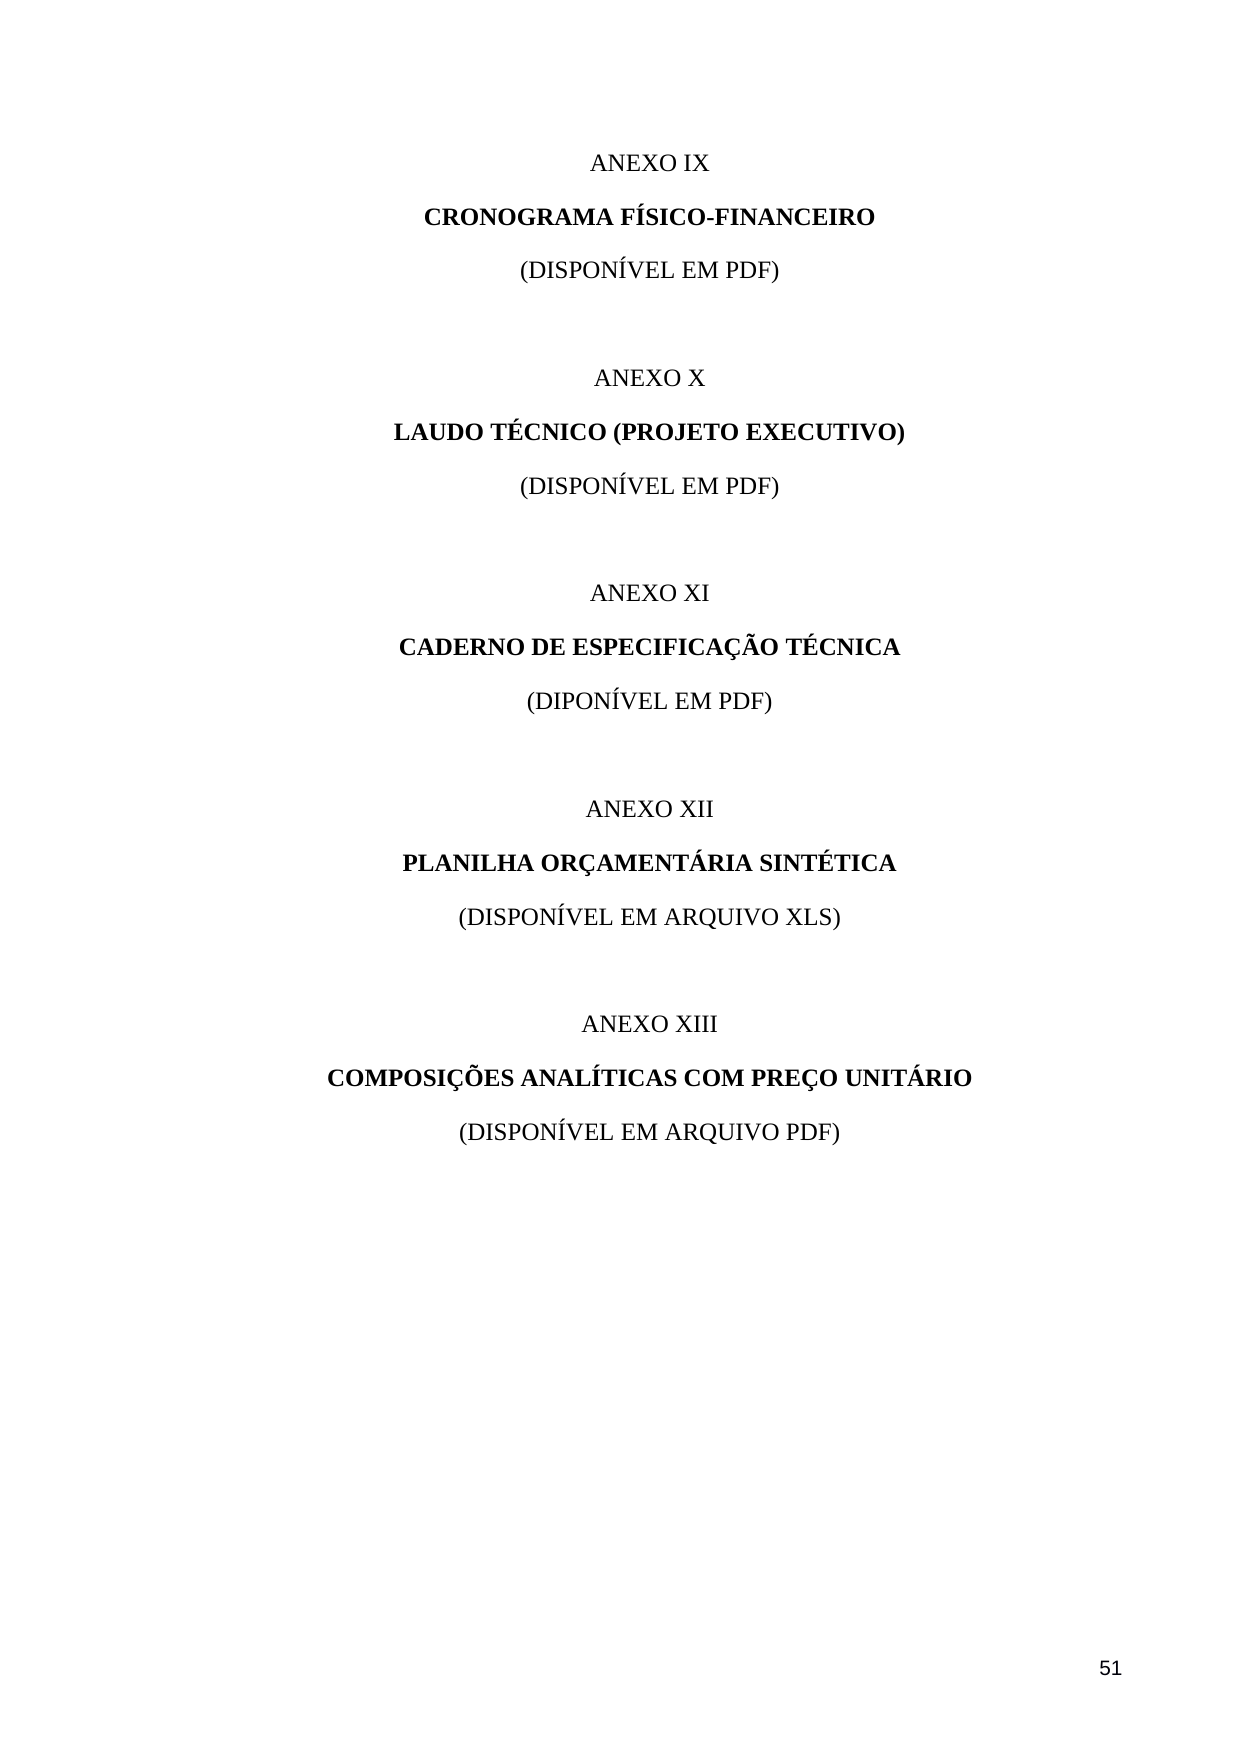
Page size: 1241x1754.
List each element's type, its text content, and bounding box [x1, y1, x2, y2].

text (DISPONÍVEL EM ARQUIVO PDF) [177, 1117, 1122, 1146]
text ANEXO IX [177, 148, 1122, 176]
text ANEXO XI [177, 578, 1122, 607]
text COMPOSIÇÕES ANALÍTICAS COM PREÇO UNITÁRIO [177, 1063, 1122, 1092]
text ANEXO XII [177, 794, 1122, 823]
text CADERNO DE ESPECIFICAÇÃO TÉCNICA [177, 632, 1122, 661]
text ANEXO XIII [177, 1009, 1122, 1038]
text ANEXO X [177, 363, 1122, 392]
text LAUDO TÉCNICO (PROJETO EXECUTIVO) [177, 417, 1122, 446]
text CRONOGRAMA FÍSICO-FINANCEIRO [177, 202, 1122, 230]
text (DISPONÍVEL EM PDF) [177, 471, 1122, 499]
text PLANILHA ORÇAMENTÁRIA SINTÉTICA [177, 848, 1122, 877]
text (DISPONÍVEL EM PDF) [177, 255, 1122, 284]
text (DIPONÍVEL EM PDF) [177, 686, 1122, 715]
text (DISPONÍVEL EM ARQUIVO XLS) [177, 902, 1122, 930]
